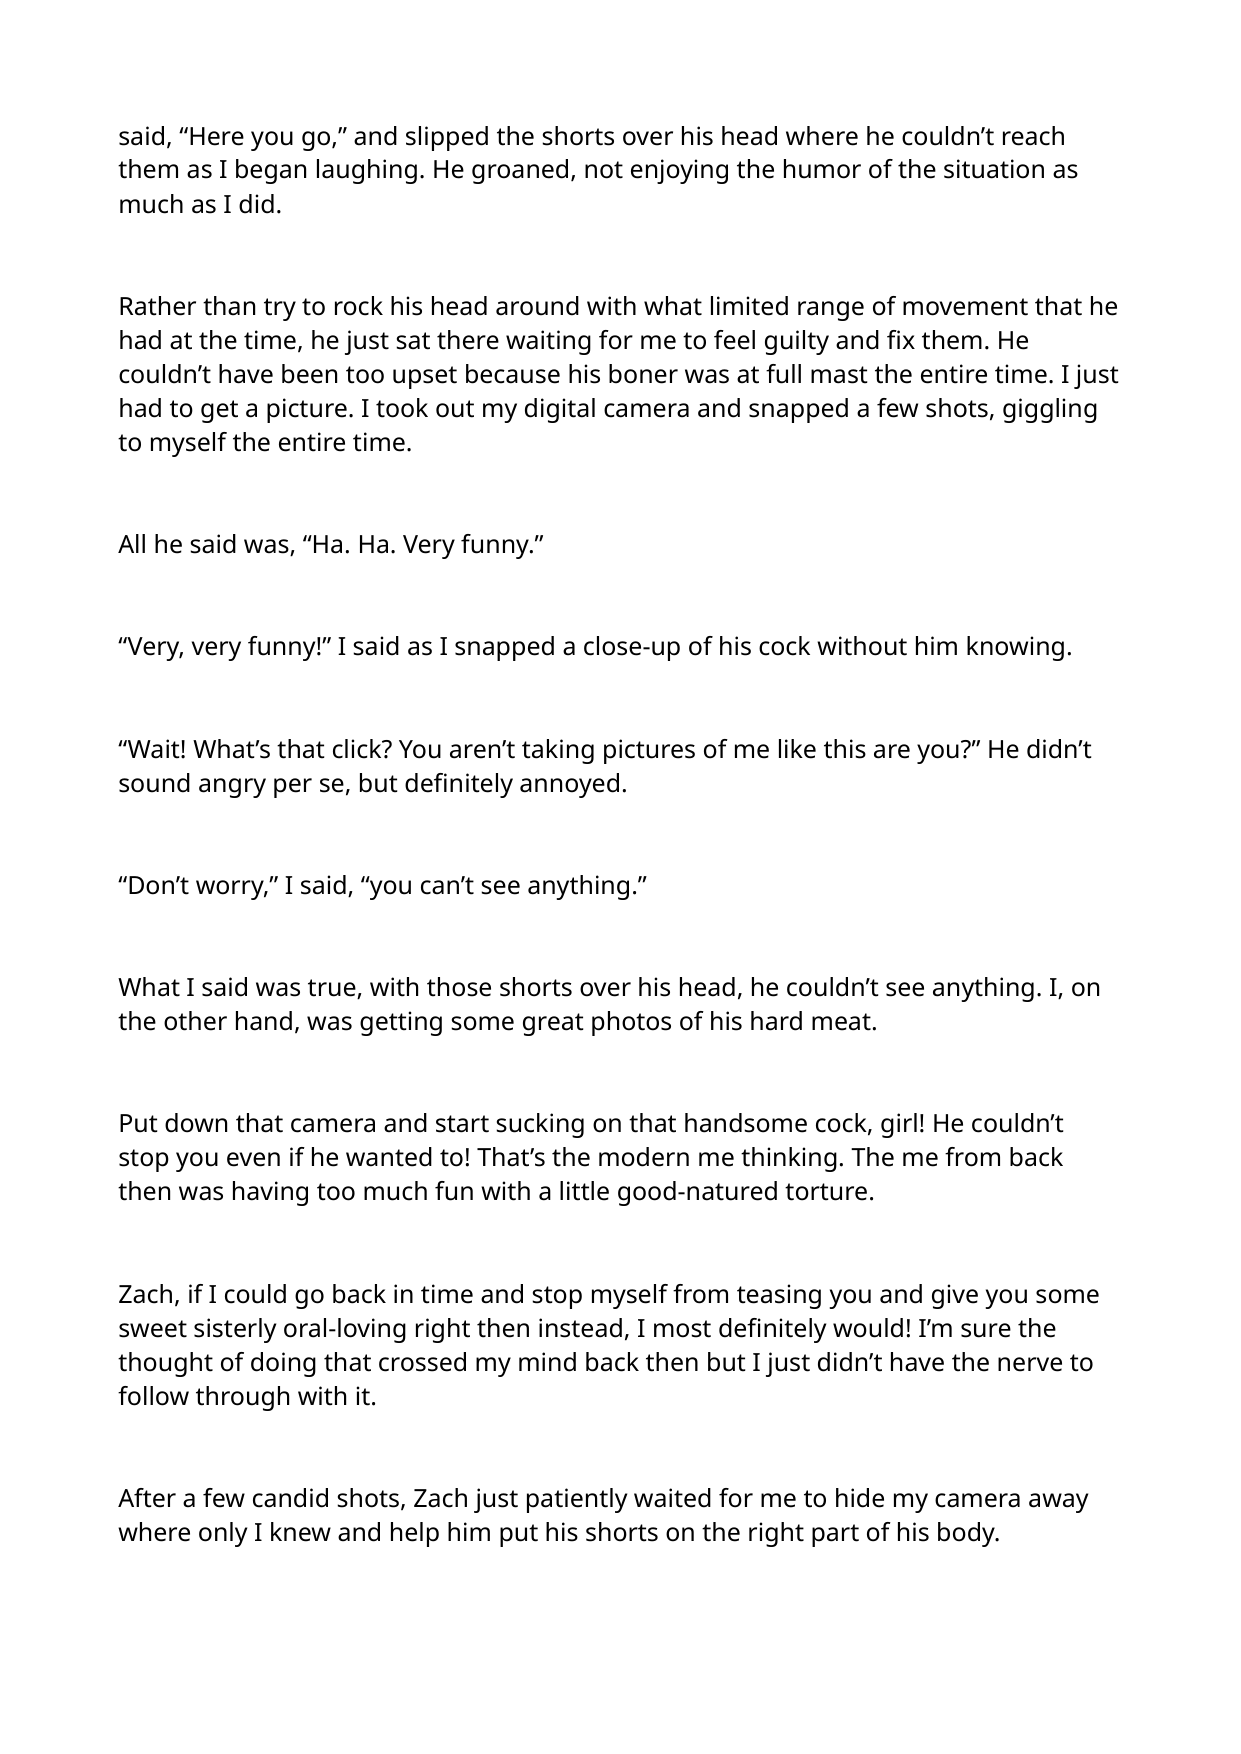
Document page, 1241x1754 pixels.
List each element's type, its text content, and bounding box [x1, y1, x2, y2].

text Rather than try to rock his head around with what limited range of movement that he had at the time, he just sat there waiting for me to feel guilty and fix them. He couldn’t have been too upset because his boner was at full mast the entire time. I just had to get a picture. I took out my digital camera and snapped a few shots, giggling to myself the entire time. [118, 288, 1122, 459]
text After a few candid shots, Zach just patiently waited for me to hide my camera away where only I knew and help him put his shorts on the right part of his body. [118, 1481, 1122, 1549]
text “Very, very funny!” I said as I snapped a close-up of his cock without him knowing. [118, 629, 1122, 663]
text Put down that camera and start sucking on that handsome cock, girl! He couldn’t stop you even if he wanted to! That’s the modern me thinking. The me from back then was having too much fun with a little good-natured torture. [118, 1106, 1122, 1208]
text “Wait! What’s that click? You aren’t taking pictures of me like this are you?” He didn’t sound angry per se, but definitely annoyed. [118, 731, 1122, 799]
text What I said was true, with those shorts over his head, he couldn’t see anything. I, on the other hand, was getting some great photos of his hard meat. [118, 970, 1122, 1038]
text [118, 118, 1122, 220]
text All he said was, “Ha. Ha. Very funny.” [118, 527, 1122, 561]
text Zach, if I could go back in time and stop myself from teasing you and give you some sweet sisterly oral-loving right then instead, I most definitely would! I’m sure the thought of doing that crossed my mind back then but I just didn’t have the nerve to follow through with it. [118, 1276, 1122, 1412]
text “Don’t worry,” I said, “you can’t see anything.” [118, 867, 1122, 902]
